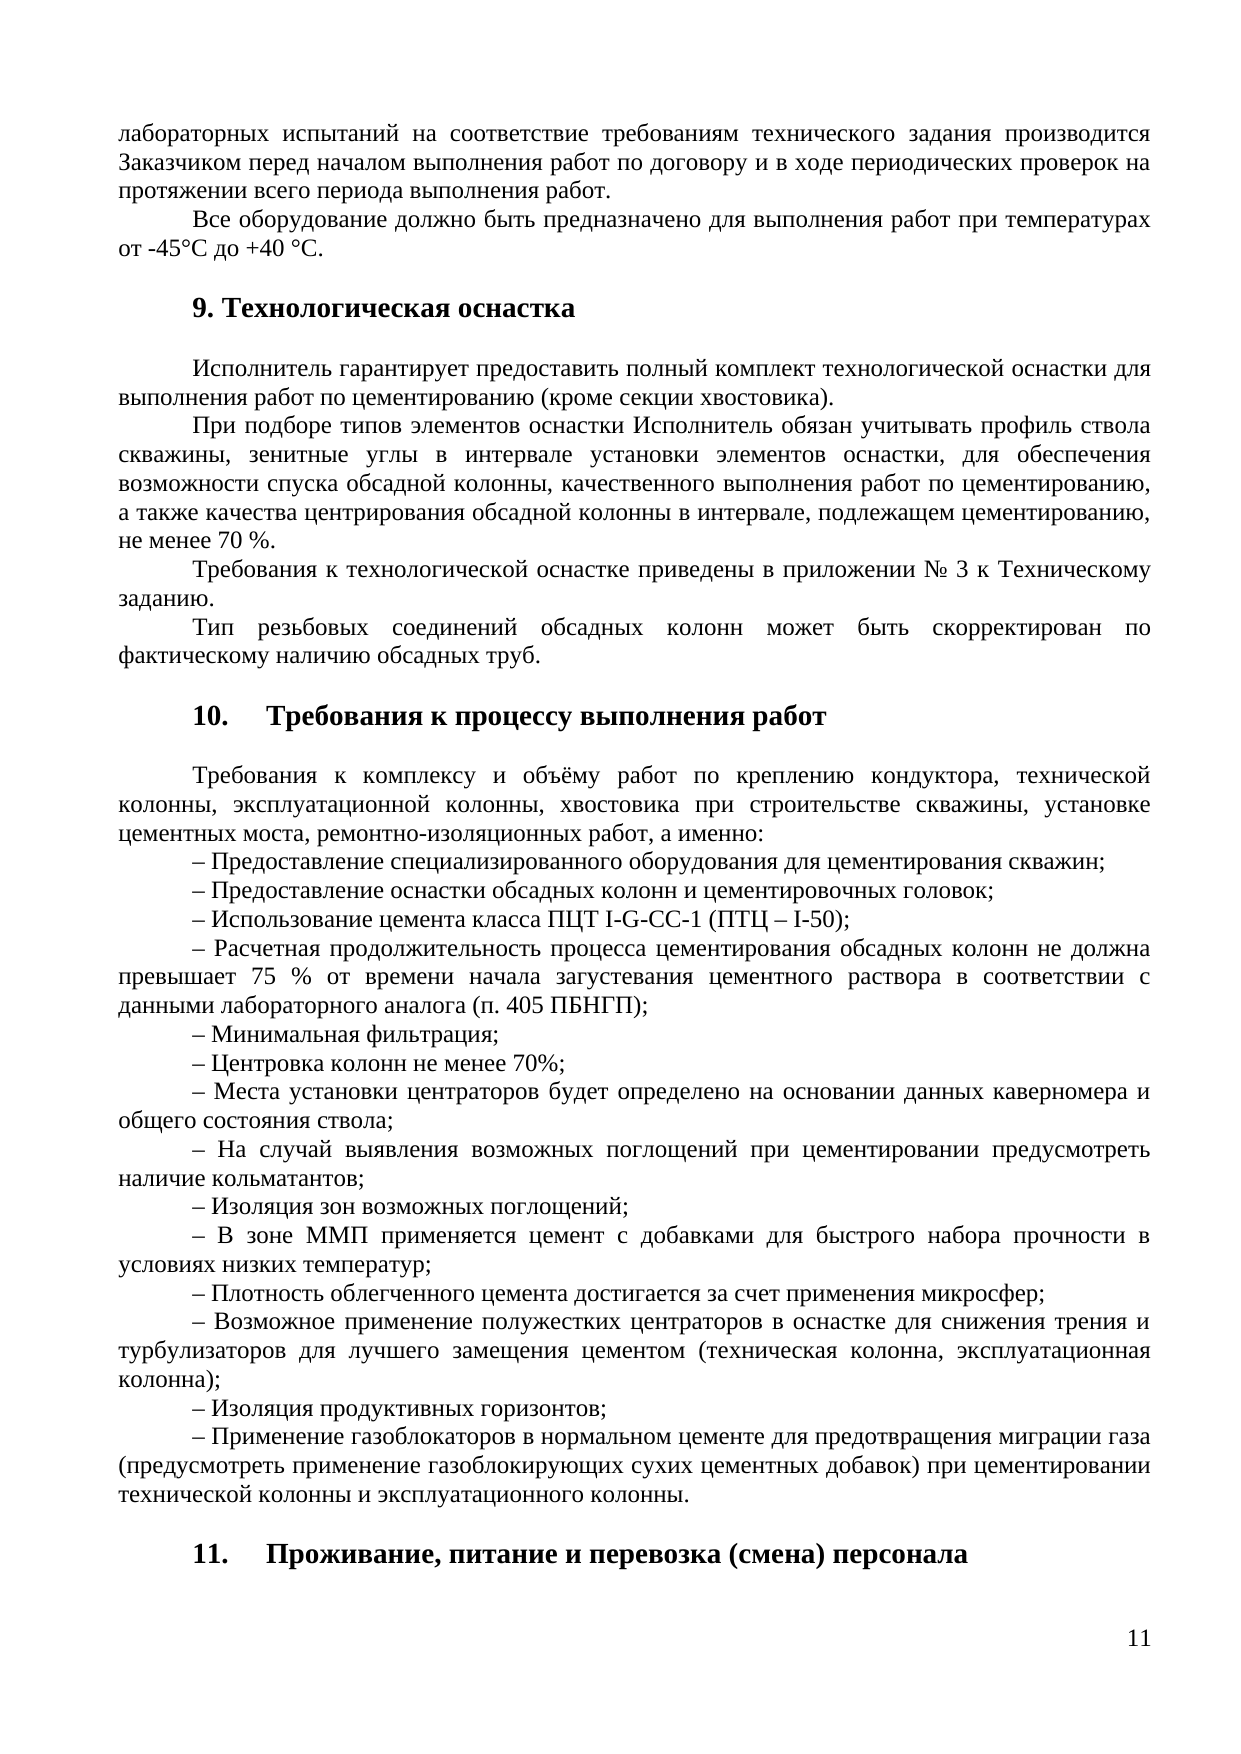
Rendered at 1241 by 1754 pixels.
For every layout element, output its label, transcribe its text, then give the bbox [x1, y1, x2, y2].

list Исполнитель гарантирует предоставить полный комплект технологической оснастки для выполнения работ по цементированию (кроме секции хвостовика). [118, 353, 1152, 410]
subtitle Требования к процессу выполнения работ [192, 698, 1152, 731]
list При подборе типов элементов оснастки Исполнитель обязан учитывать профиль ствола скважины, зенитные углы в интервале установки элементов оснастки, для обеспечения возможности спуска обсадной колонны, качественного выполнения работ по цементированию, а также качества центрирования обсадной колонны в интервале, подлежащем цементированию, не менее 70 %. [118, 410, 1152, 554]
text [118, 118, 1152, 204]
subtitle Проживание, питание и перевозка (смена) персонала [192, 1536, 1152, 1570]
text – В зоне ММП применяется цемент с добавками для быстрого набора прочности в условиях низких температур; [118, 1220, 1152, 1278]
text Все оборудование должно быть предназначено для выполнения работ при температурах от -45°С до +40 °С. [118, 204, 1152, 262]
text – Использование цемента класса ПЦТ I-G-CC-1 (ПТЦ – I-50); [118, 904, 1152, 933]
subtitle Технологическая оснастка [192, 291, 1152, 324]
list Требования к технологической оснастке приведены в приложении № 3 к Техническому заданию. [118, 554, 1152, 612]
text – Изоляция продуктивных горизонтов; [118, 1393, 1152, 1421]
text – На случай выявления возможных поглощений при цементировании предусмотреть наличие кольматантов; [118, 1134, 1152, 1191]
text – Изоляция зон возможных поглощений; [118, 1191, 1152, 1220]
text Требования к комплексу и объёму работ по креплению кондуктора, технической колонны, эксплуатационной колонны, хвостовика при строительстве скважины, установке цементных моста, ремонтно-изоляционных работ, а именно: [118, 760, 1152, 846]
text – Применение газоблокаторов в нормальном цементе для предотвращения миграции газа (предусмотреть применение газоблокирующих сухих цементных добавок) при цементировании технической колонны и эксплуатационного колонны. [118, 1421, 1152, 1508]
text – Возможное применение полужестких центраторов в оснастке для снижения трения и турбулизаторов для лучшего замещения цементом (техническая колонна, эксплуатационная колонна); [118, 1306, 1152, 1393]
text – Места установки центраторов будет определено на основании данных каверномера и общего состояния ствола; [118, 1076, 1152, 1134]
text – Центровка колонн не менее 70%; [118, 1048, 1152, 1076]
text – Расчетная продолжительность процесса цементирования обсадных колонн не должна превышает 75 % от времени начала загустевания цементного раствора в соответствии с данными лабораторного аналога (п. 405 ПБНГП); [118, 933, 1152, 1019]
text – Предоставление оснастки обсадных колонн и цементировочных головок; [118, 875, 1152, 904]
list Тип резьбовых соединений обсадных колонн может быть скорректирован по фактическому наличию обсадных труб. [118, 612, 1152, 669]
text – Минимальная фильтрация; [118, 1019, 1152, 1048]
text – Предоставление специализированного оборудования для цементирования скважин; [118, 846, 1152, 875]
text – Плотность облегченного цемента достигается за счет применения микросфер; [118, 1278, 1152, 1306]
